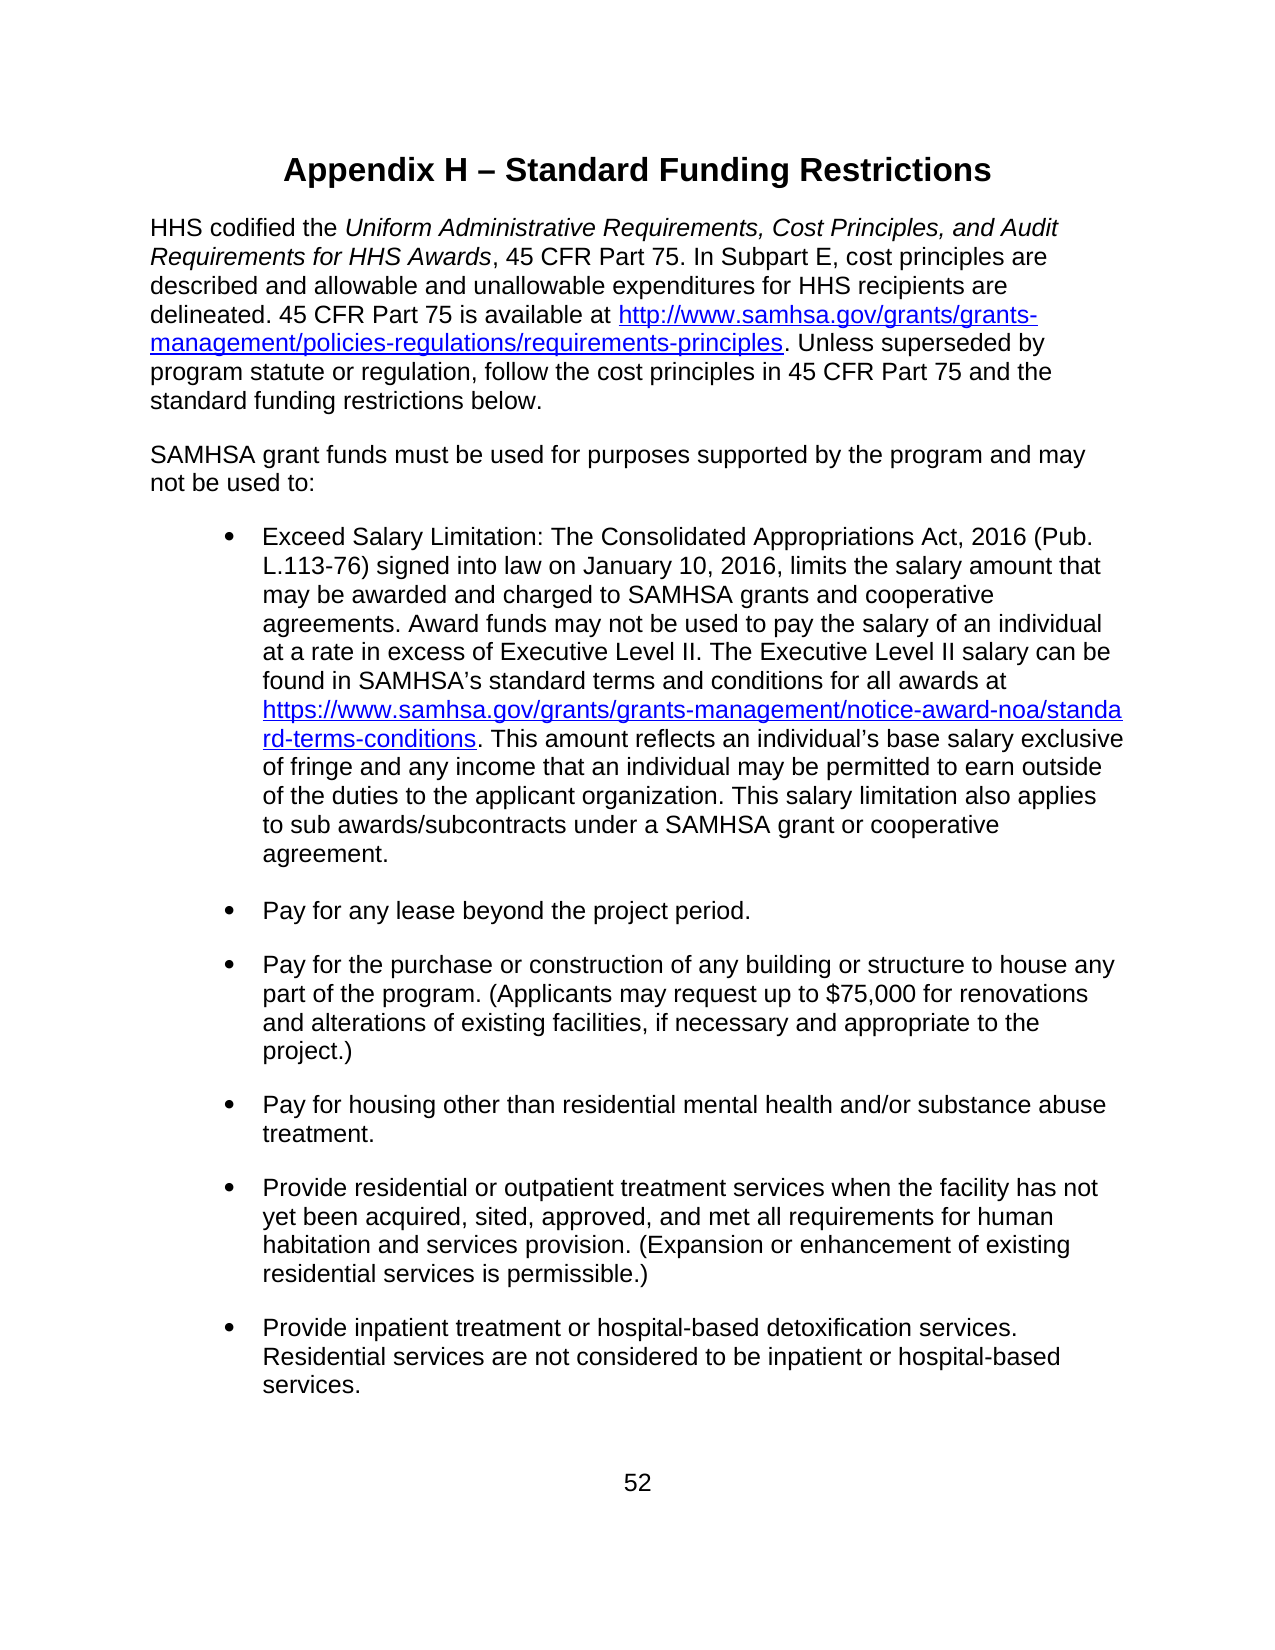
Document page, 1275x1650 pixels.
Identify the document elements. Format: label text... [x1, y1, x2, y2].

list Pay for any lease beyond the project period. [225, 896, 1125, 925]
text SAMHSA grant funds must be used for purposes supported by the program and may not be used to: [150, 440, 1125, 497]
list Exceed Salary Limitation: The Consolidated Appropriations Act, 2016 (Pub. L.113-76) signed into law on January 10, 2016, limits the salary amount that may be awarded and charged to SAMHSA grants and cooperative agreements. Award funds may not be used to pay the salary of an individual at a rate in excess of Executive Level II. The Executive Level II salary can be found in SAMHSA’s standard terms and conditions for all awards at https://www.samhsa.gov/grants/grants-management/notice-award-noa/standard-terms-conditions. This amount reflects an individual’s base salary exclusive of fringe and any income that an individual may be permitted to earn outside of the duties to the applicant organization. This salary limitation also applies to sub awards/subcontracts under a SAMHSA grant or cooperative agreement. [225, 522, 1125, 867]
subtitle Appendix H – Standard Funding Restrictions [150, 150, 1125, 188]
list Pay for housing other than residential mental health and/or substance abuse treatment. [225, 1090, 1125, 1148]
list Pay for the purchase or construction of any building or structure to house any part of the program. (Applicants may request up to $75,000 for renovations and alterations of existing facilities, if necessary and appropriate to the project.) [225, 950, 1125, 1065]
list Provide residential or outpatient treatment services when the facility has not yet been acquired, sited, approved, and met all requirements for human habitation and services provision. (Expansion or enhancement of existing residential services is permissible.) [225, 1173, 1125, 1288]
list Provide inpatient treatment or hospital-based detoxification services. Residential services are not considered to be inpatient or hospital-based services. [225, 1313, 1125, 1399]
text HHS codified the Uniform Administrative Requirements, Cost Principles, and Audit Requirements for HHS Awards, 45 CFR Part 75. In Subpart E, cost principles are described and allowable and unallowable expenditures for HHS recipients are delineated. 45 CFR Part 75 is available at http://www.samhsa.gov/grants/grants-management/policies-regulations/requirements-principles. Unless superseded by program statute or regulation, follow the cost principles in 45 CFR Part 75 and the standard funding restrictions below. [150, 213, 1125, 415]
